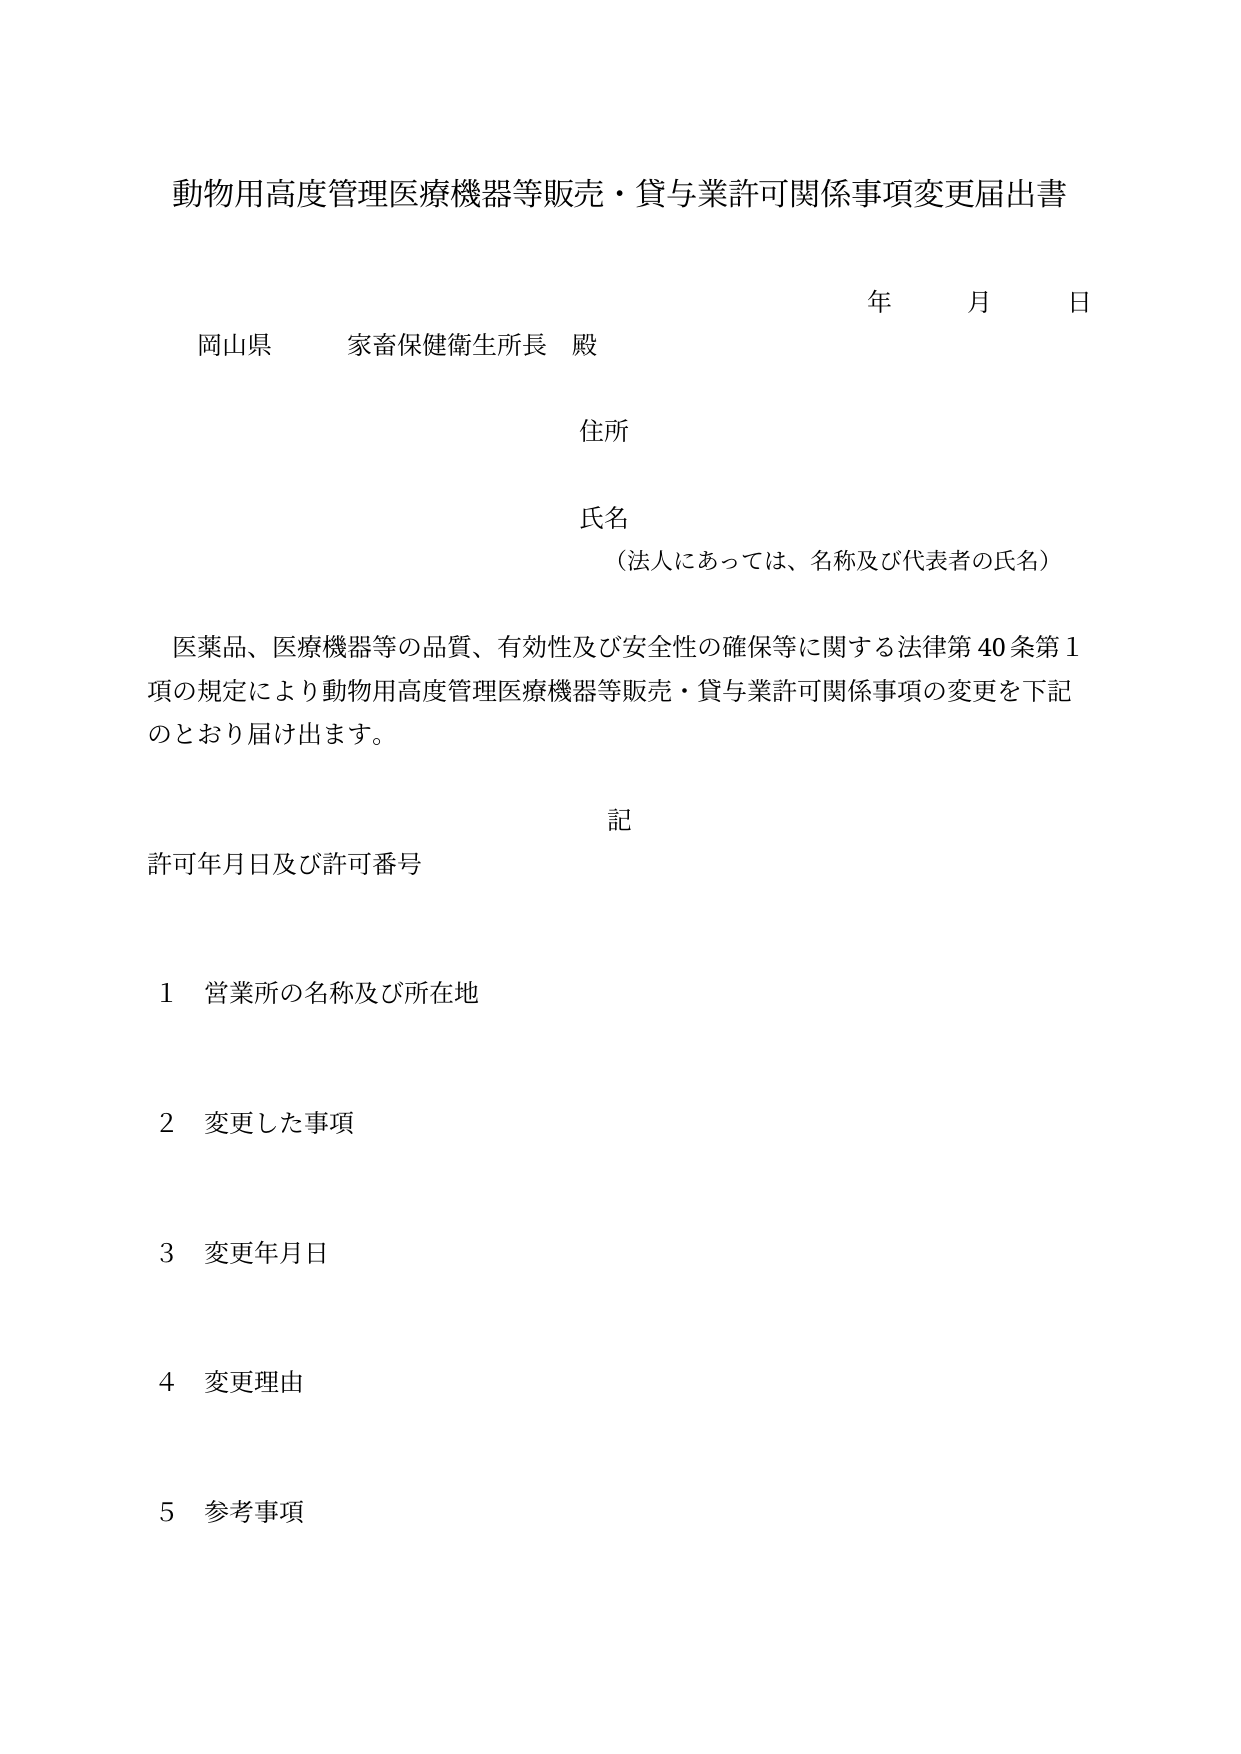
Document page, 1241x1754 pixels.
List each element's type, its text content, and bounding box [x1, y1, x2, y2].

text 氏名 [148, 495, 1092, 538]
subtitle 記 [148, 797, 1092, 841]
text ４ 変更理由 [148, 1359, 1092, 1403]
text 岡山県 家畜保健衛生所長 殿 [148, 322, 1092, 365]
text ５ 参考事項 [148, 1489, 1092, 1532]
text 医薬品、医療機器等の品質、有効性及び安全性の確保等に関する法律第40条第１項の規定により動物用高度管理医療機器等販売・貸与業許可関係事項の変更を下記のとおり届け出ます。 [148, 624, 1092, 754]
text 許可年月日及び許可番号 [148, 841, 1092, 884]
text 動物用高度管理医療機器等販売・貸与業許可関係事項変更届出書 [148, 149, 1092, 235]
text ２ 変更した事項 [148, 1100, 1092, 1143]
text 住所 [148, 408, 1092, 452]
text ３ 変更年月日 [148, 1230, 1092, 1273]
text （法人にあっては、名称及び代表者の氏名） [148, 538, 1092, 581]
text １ 営業所の名称及び所在地 [148, 970, 1092, 1013]
text 年 月 日 [148, 279, 1092, 322]
